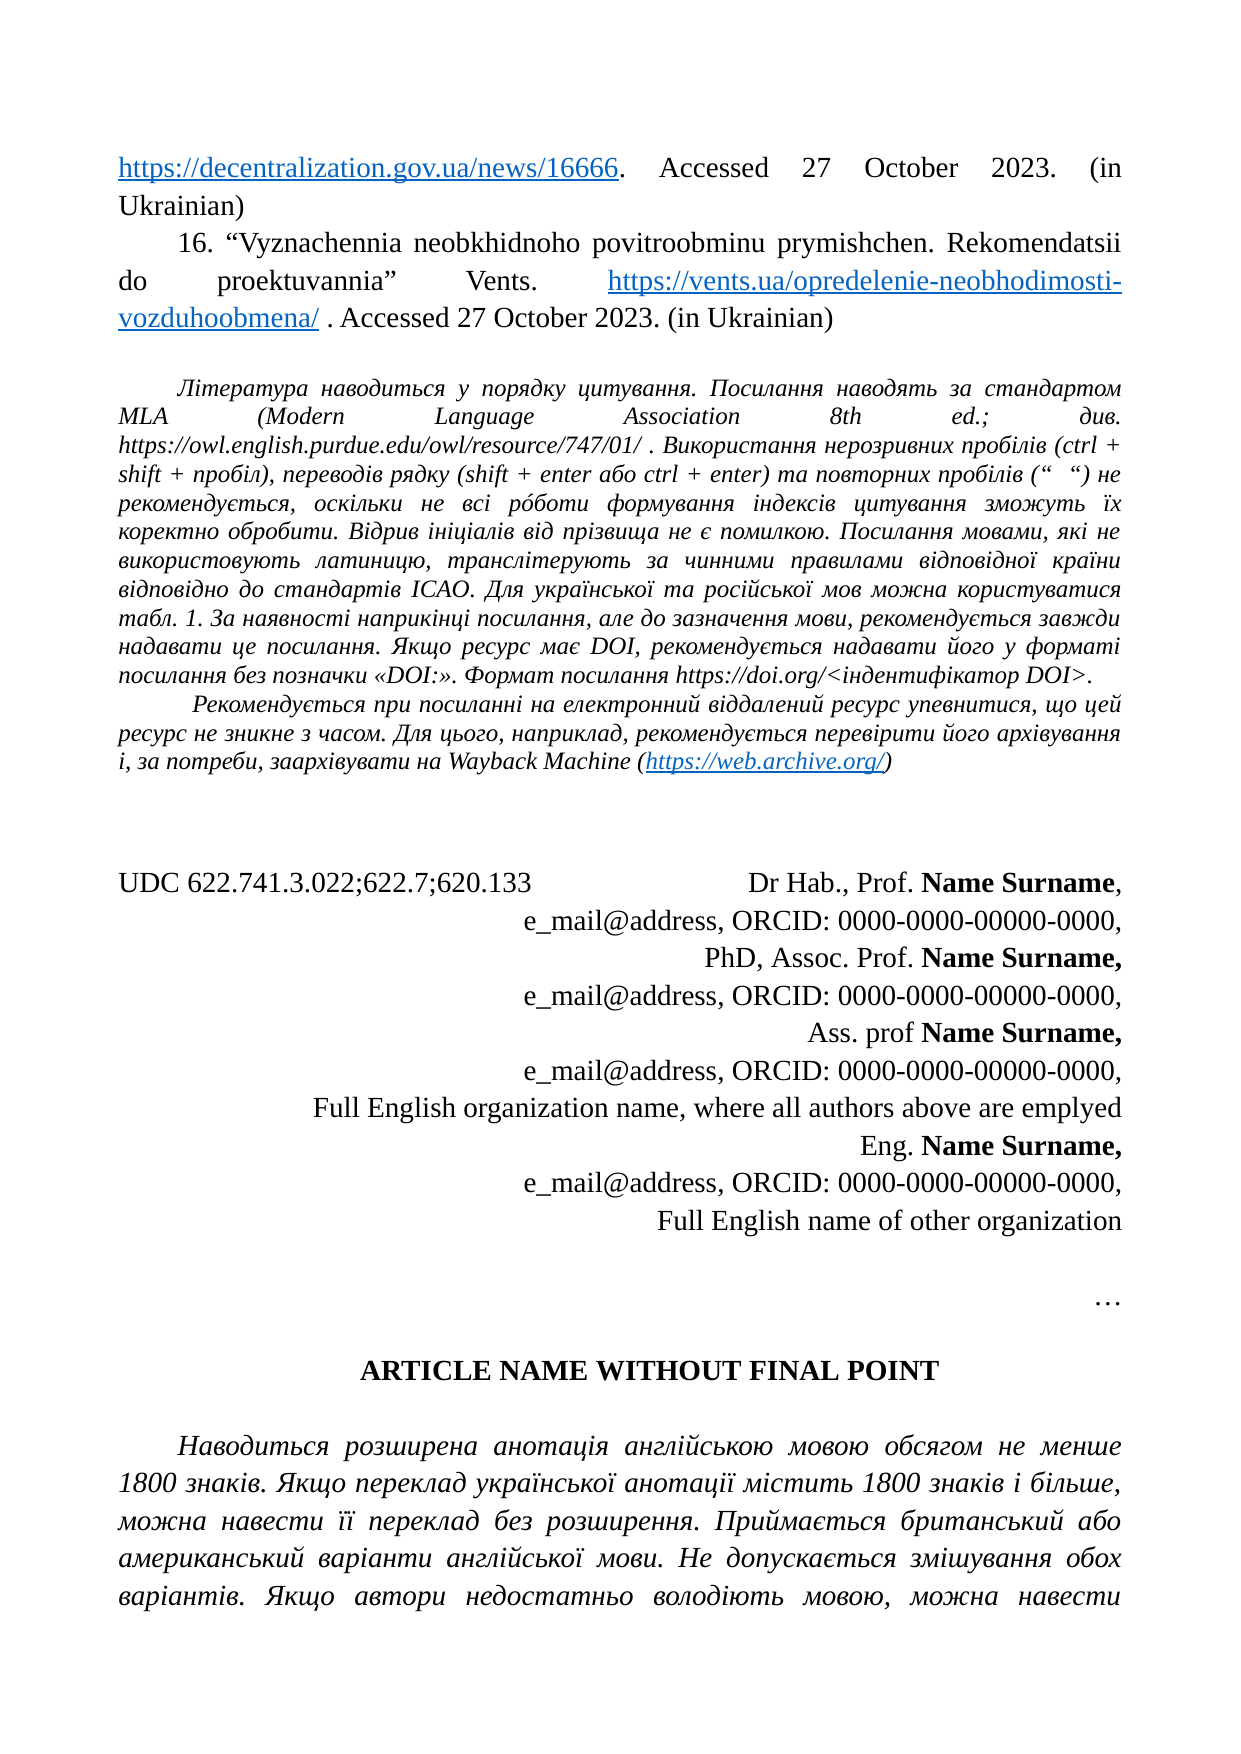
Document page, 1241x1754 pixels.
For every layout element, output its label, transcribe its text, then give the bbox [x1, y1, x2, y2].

title Article Name without final point [118, 1350, 1122, 1388]
text Література наводиться у порядку цитування. Посилання наводять за стандартом MLA (Modern Language Association 8th ed.; див. https://owl.english.purdue.edu/owl/resource/747/01/ . Використання нерозривних пробілів (ctrl + shift + пробіл), переводів рядку (shift + enter або ctrl + enter) та повторних пробілів (“ “) не рекомендується, оскільки не всі рóботи формування індексів цитування зможуть їх коректно обробити. Відрив ініціалів від прізвища не є помилкою. Посилання мовами, які не використовують латиницю, транслітерують за чинними правилами відповідної країни відповідно до стандартів ICAO. Для української та російської мов можна користуватися табл. 1. За наявності наприкінці посилання, але до зазначення мови, рекомендується завжди надавати це посилання. Якщо ресурс має DOI, рекомендується надавати його у форматі посилання без позначки «DOI:». Формат посилання https://doi.org/<індентифікатор DOI>. [118, 373, 1122, 689]
text Ass. prof Name Surname, [118, 1013, 1122, 1050]
text PhD, Assoc. Prof. Name Surname, [118, 938, 1122, 975]
text e_mail@address, ORCID: 0000-0000-00000-0000, [118, 1163, 1122, 1200]
text Full English name of other organization [118, 1200, 1122, 1238]
text Full English organization name, where all authors above are emplyed [118, 1088, 1122, 1125]
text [118, 1425, 1122, 1613]
text UDC 622.741.3.022;622.7;620.133 Dr Hab., Prof. Name Surname, [118, 863, 1122, 900]
text e_mail@address, ORCID: 0000-0000-00000-0000, [118, 1050, 1122, 1088]
text e_mail@address, ORCID: 0000-0000-00000-0000, [118, 900, 1122, 938]
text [118, 148, 1122, 223]
text 16. “Vyznachennia neobkhidnoho povitroobminu prymishchen. Rekomendatsii do proektuvannia” Vents. https://vents.ua/opredelenie-neobhodimosti-vozduhoobmena/ . Accessed 27 October 2023. (in Ukrainian) [118, 223, 1122, 335]
text Eng. Name Surname, [118, 1125, 1122, 1163]
text Рекомендується при посиланні на електронний віддалений ресурс упевнитися, що цей ресурс не зникне з часом. Для цього, наприклад, рекомендується перевірити його архівування і, за потреби, заархівувати на Wayback Machine (https://web.archive.org/) [118, 689, 1122, 775]
text … [118, 1275, 1122, 1313]
text e_mail@address, ORCID: 0000-0000-00000-0000, [118, 975, 1122, 1013]
